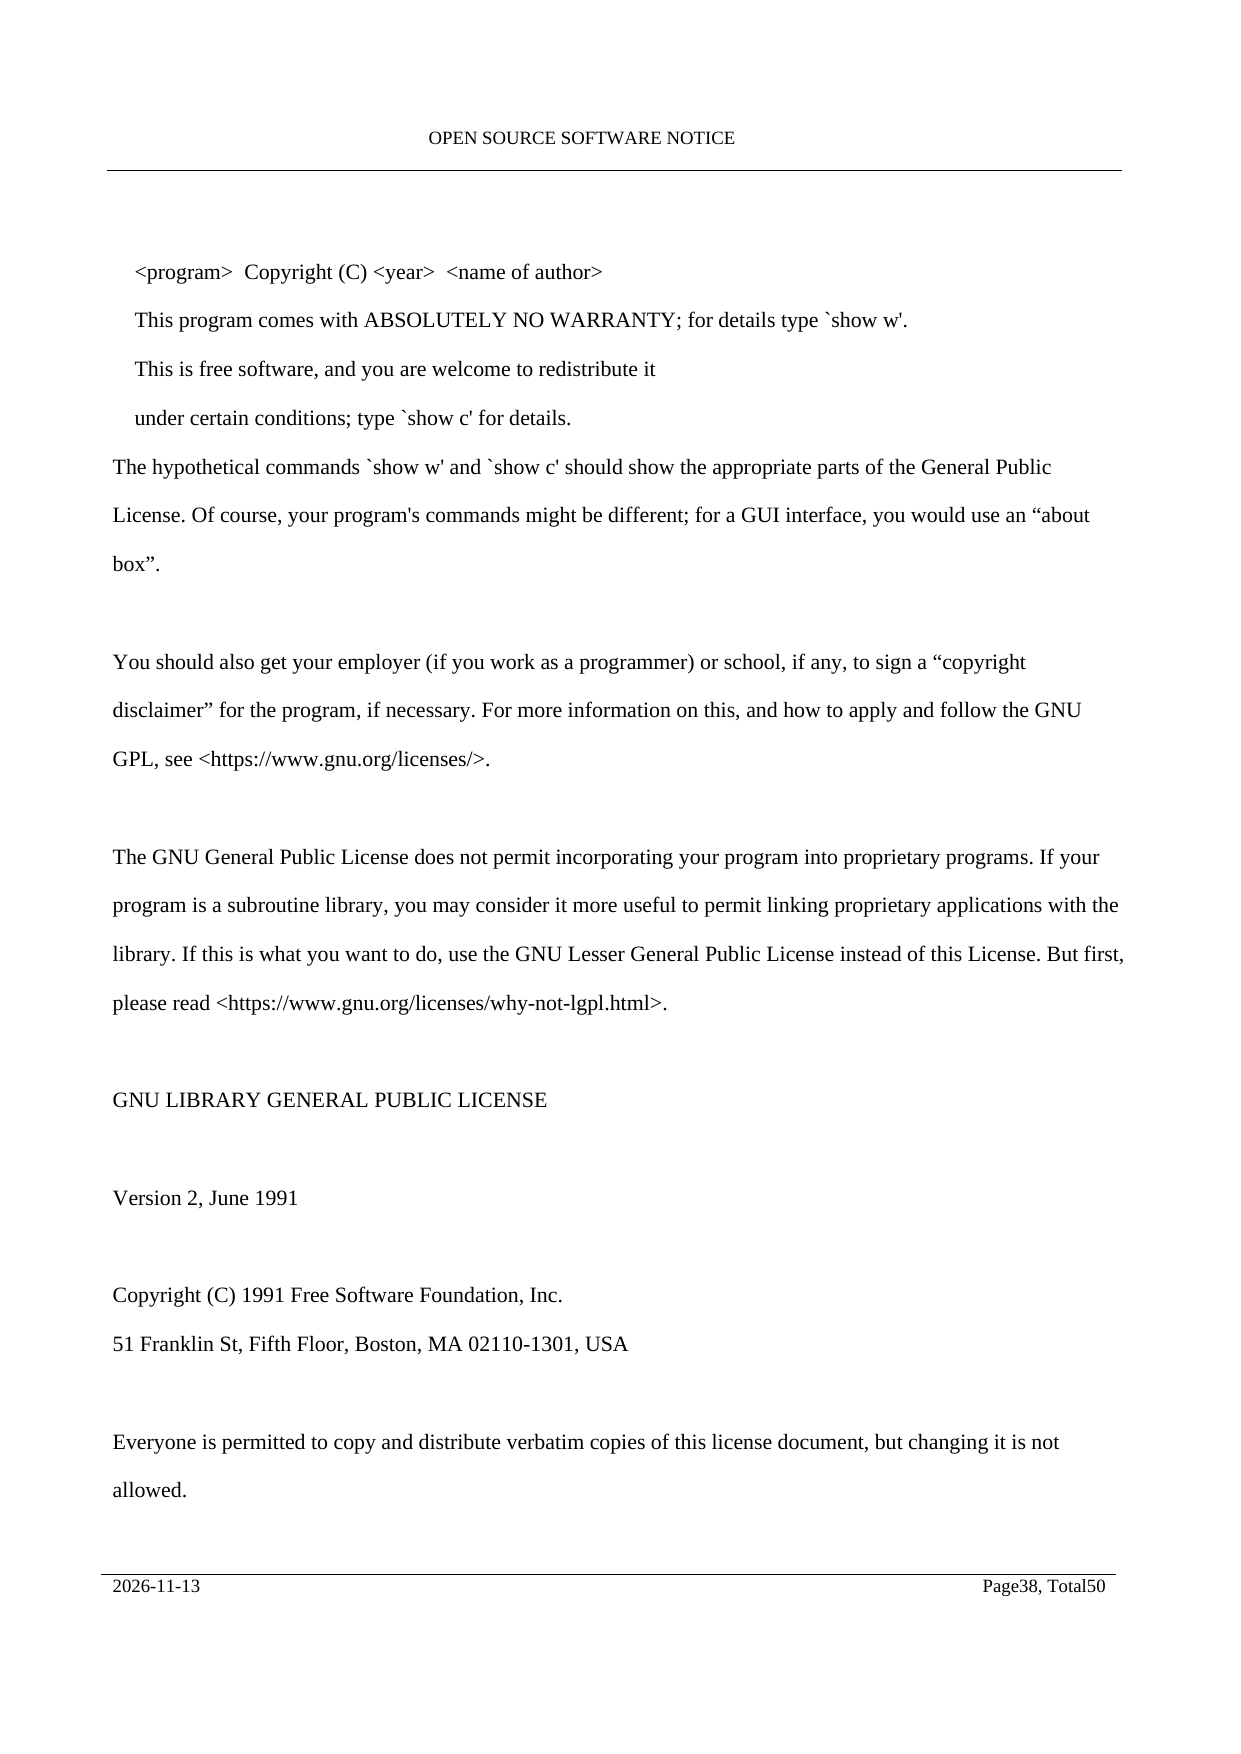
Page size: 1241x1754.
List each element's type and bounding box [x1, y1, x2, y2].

text [112, 206, 1128, 1506]
